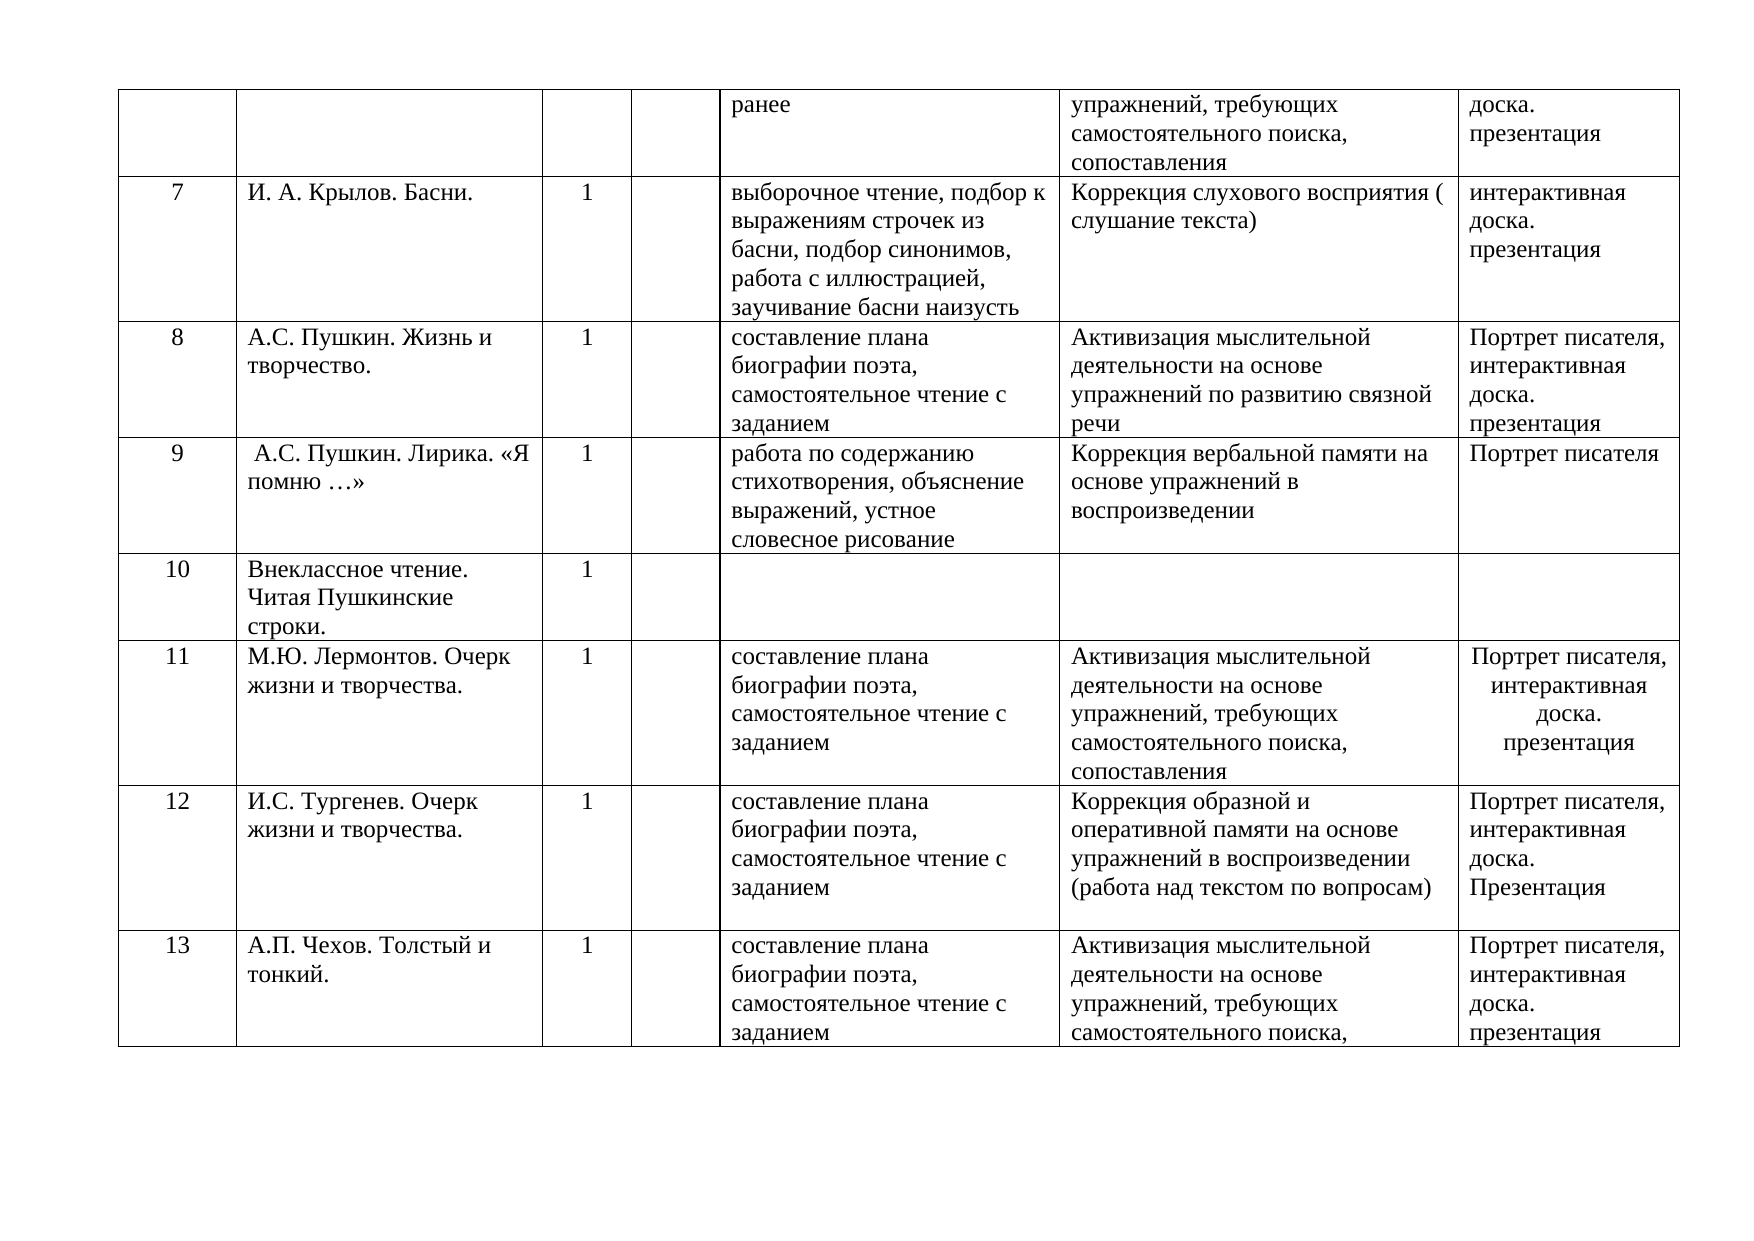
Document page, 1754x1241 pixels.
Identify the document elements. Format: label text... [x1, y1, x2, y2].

table_cell А.С. Пушкин. Жизнь и творчество. [237, 322, 542, 437]
table_cell выборочное чтение, подбор к выражениям строчек из басни, подбор синонимов, работа с иллюстрацией, заучивание басни наизусть [721, 177, 1059, 321]
table_cell [1060, 554, 1458, 640]
table_cell Коррекция слухового восприятия ( слушание текста) [1060, 177, 1458, 321]
table_cell [632, 90, 719, 176]
table_cell [632, 177, 719, 321]
table_cell 7 [119, 177, 236, 321]
table_cell 1 [543, 90, 631, 176]
table_cell Внеклассное чтение. Читая Пушкинские строки. [237, 554, 542, 640]
table_cell 1 [543, 322, 631, 437]
table_cell И.С. Тургенев. Очерк жизни и творчества. [237, 786, 542, 929]
table_cell 12 [119, 786, 236, 929]
table_cell 1 [543, 177, 631, 321]
table_cell Коррекция образной и оперативной памяти на основе упражнений в воспроизведении (работа над текстом по вопросам) [1060, 786, 1458, 929]
table_cell Портрет писателя, интерактивная доска. презентация [1459, 641, 1679, 785]
table_cell составление плана биографии поэта, самостоятельное чтение с заданием [721, 322, 1059, 437]
table_cell [632, 931, 719, 1046]
table_cell [632, 554, 719, 640]
table_cell Активизация мыслительной деятельности на основе упражнений, требующих самостоятельного поиска, сопоставления [1060, 641, 1458, 785]
table_cell 10 [119, 554, 236, 640]
table_cell Портрет писателя [1459, 438, 1679, 553]
table_cell работа по содержанию стихотворения, объяснение выражений, устное словесное рисование [721, 438, 1059, 553]
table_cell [1459, 90, 1679, 176]
table_cell интерактивная доска. презентация [1459, 177, 1679, 321]
table_cell составление плана биографии поэта, самостоятельное чтение с заданием [721, 641, 1059, 785]
table_cell [1459, 554, 1679, 640]
table_cell [632, 786, 719, 929]
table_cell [1060, 931, 1458, 1046]
table_cell 1 [543, 438, 631, 553]
table_cell А.С. Пушкин. Лирика. «Я помню …» [237, 438, 542, 553]
table_cell 1 [543, 786, 631, 929]
table_cell 9 [119, 438, 236, 553]
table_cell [1459, 931, 1679, 1046]
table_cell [721, 90, 1059, 176]
table_cell 1 [543, 554, 631, 640]
table_cell И. А. Крылов. Басни. [237, 177, 542, 321]
table_cell составление плана биографии поэта, самостоятельное чтение с заданием [721, 786, 1059, 929]
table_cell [1060, 90, 1458, 176]
table_cell Портрет писателя, интерактивная доска. Презентация [1459, 786, 1679, 929]
table_cell 8 [119, 322, 236, 437]
table_cell [632, 322, 719, 437]
table_cell 1 [543, 931, 631, 1046]
table_cell М.Ю. Лермонтов. Очерк жизни и творчества. [237, 641, 542, 785]
table_cell [632, 641, 719, 785]
table_cell [632, 438, 719, 553]
table_cell 1 [543, 641, 631, 785]
table_cell 11 [119, 641, 236, 785]
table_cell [237, 90, 542, 176]
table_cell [721, 931, 1059, 1046]
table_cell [237, 931, 542, 1046]
table_cell Активизация мыслительной деятельности на основе упражнений по развитию связной речи [1060, 322, 1458, 437]
table_cell 6 [119, 90, 236, 176]
table_cell Коррекция вербальной памяти на основе упражнений в воспроизведении [1060, 438, 1458, 553]
table_cell Портрет писателя, интерактивная доска. презентация [1459, 322, 1679, 437]
table_cell 13 [119, 931, 236, 1046]
table_cell [721, 554, 1059, 640]
